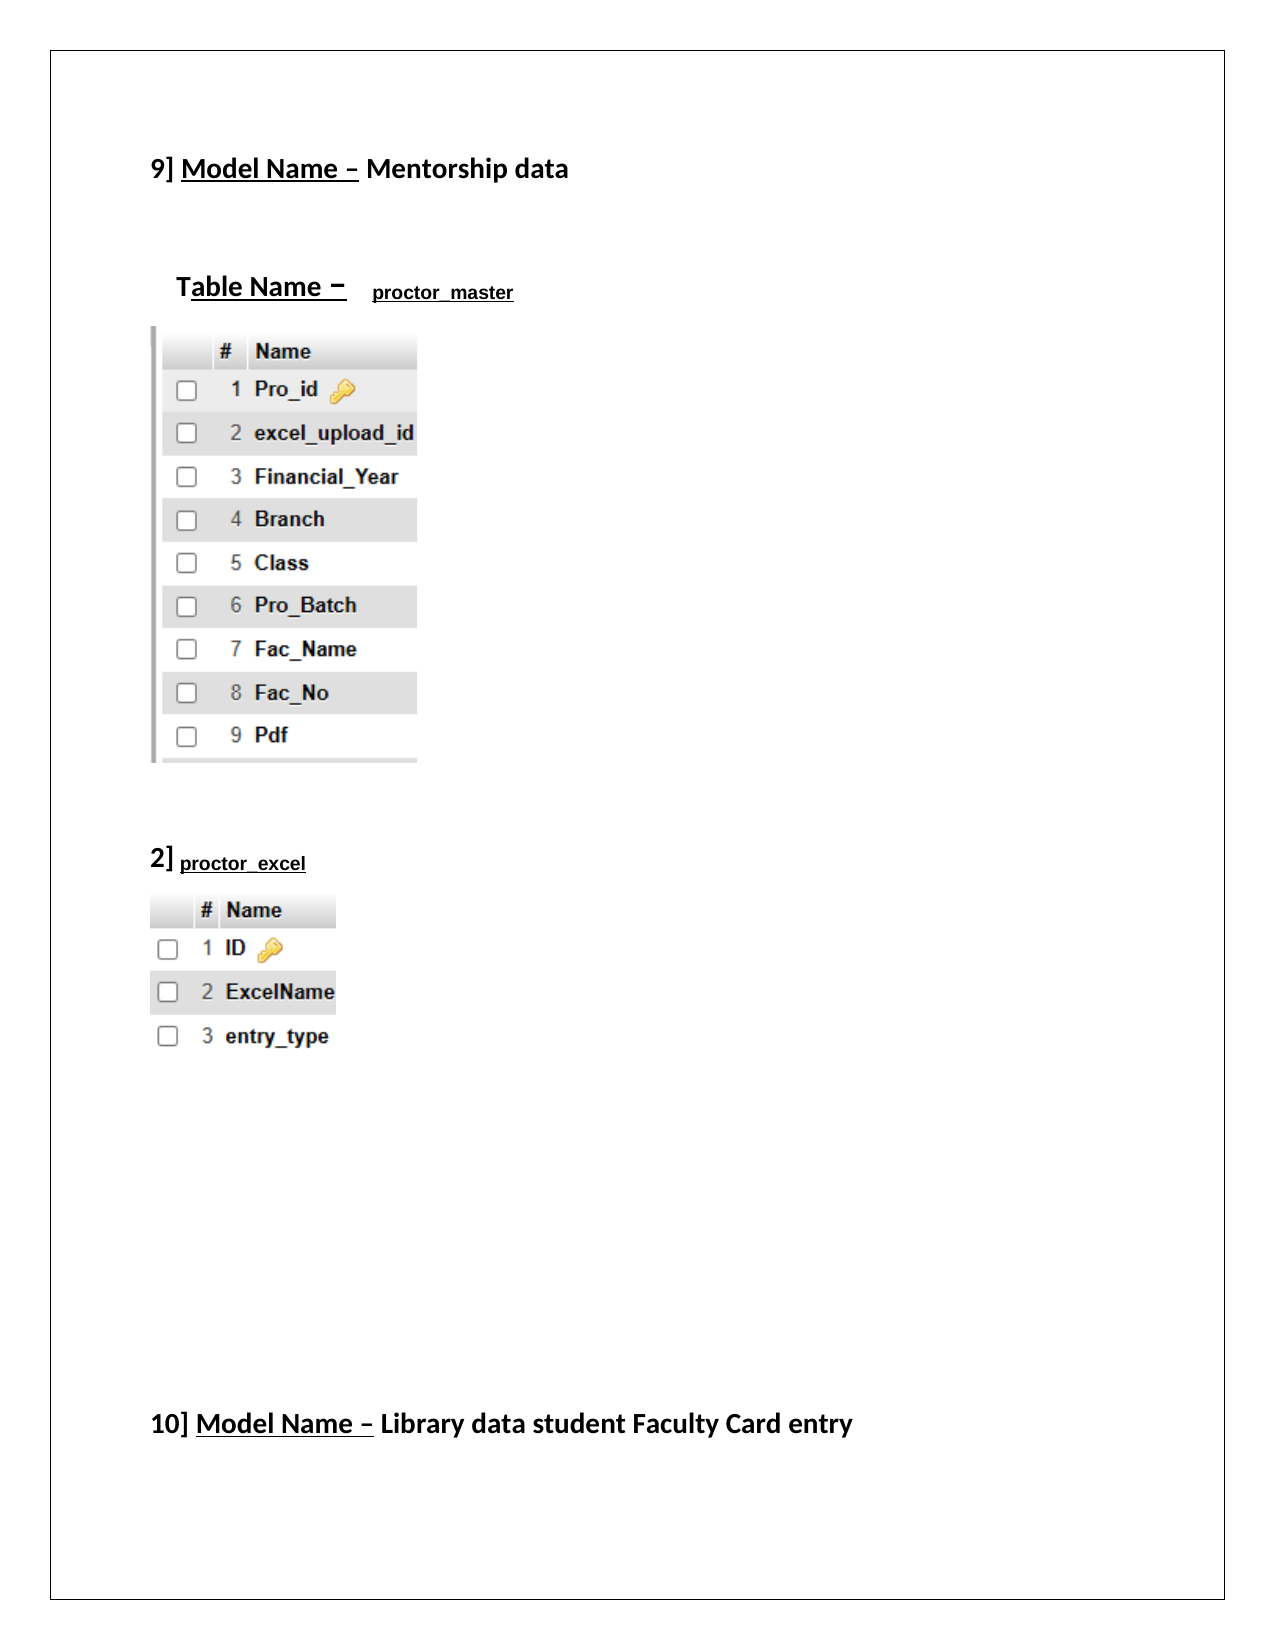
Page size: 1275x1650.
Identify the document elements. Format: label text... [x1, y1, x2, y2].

picture [150, 326, 418, 763]
text 10] Model Name – Library data student Faculty Card entry [150, 1405, 1125, 1441]
text 9] Model Name – Mentorship data [150, 150, 1125, 186]
picture [150, 894, 336, 1056]
text Table Name – proctor_master [150, 260, 1125, 306]
text 2] proctor_excel [150, 836, 1125, 875]
